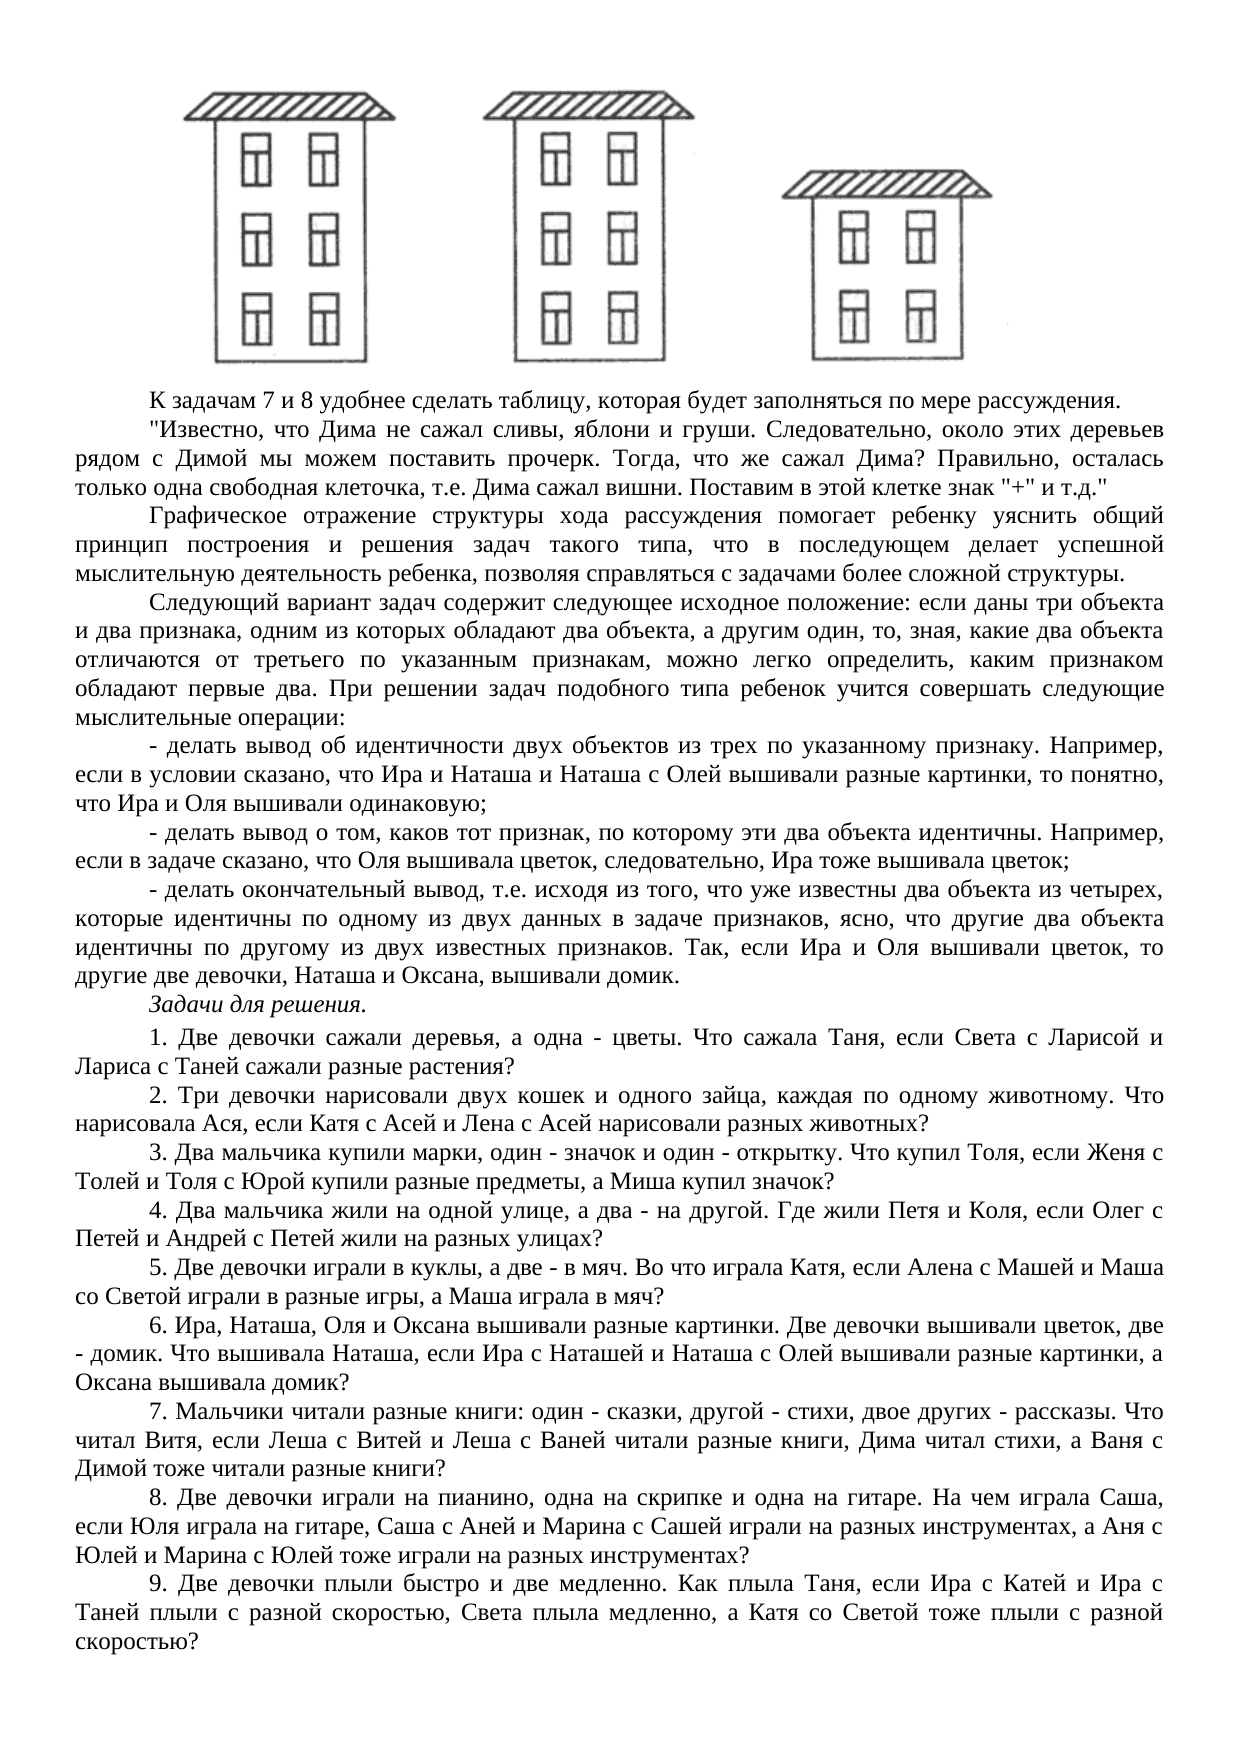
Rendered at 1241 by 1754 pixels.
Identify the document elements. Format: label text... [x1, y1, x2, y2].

text Следующий вариант задач содержит следующее исходное положение: если даны три объекта и два признака, одним из которых обладают два объекта, а другим один, то, зная, какие два объекта отличаются от третьего по указанным признакам, можно легко определить, каким признаком обладают первые два. При решении задач подобного типа ребенок учится совершать следующие мыслительные операции: [75, 587, 1165, 730]
text 9. Две девочки плыли быстро и две медленно. Как плыла Таня, если Ира с Катей и Ира с Таней плыли с разной скоростью, Света плыла медленно, а Катя со Светой тоже плыли с разной скоростью? [75, 1568, 1165, 1655]
text 3. Два мальчика купили марки, один - значок и один - открытку. Что купил Толя, если Женя с Толей и Толя с Юрой купили разные предметы, а Миша купил значок? [75, 1137, 1165, 1195]
text 5. Две девочки играли в куклы, а две - в мяч. Во что играла Катя, если Алена с Машей и Маша со Светой играли в разные игры, а Маша играла в мяч? [75, 1252, 1165, 1310]
text - делать вывод о том, каков тот признак, по которому эти два объекта идентичны. Например, если в задаче сказано, что Оля вышивала цветок, следовательно, Ира тоже вышивала цветок; [75, 817, 1165, 874]
text К задачам 7 и 8 удобнее сделать таблицу, которая будет заполняться по мере рассуждения. [75, 385, 1165, 414]
text "Известно, что Дима не сажал сливы, яблони и груши. Следовательно, около этих деревьев рядом с Димой мы можем поставить прочерк. Тогда, что же сажал Дима? Правильно, осталась только одна свободная клеточка, т.е. Дима сажал вишни. Поставим в этой клетке знак "+" и т.д." [75, 414, 1165, 500]
text 6. Ира, Наташа, Оля и Оксана вышивали разные картинки. Две девочки вышивали цветок, две - домик. Что вышивала Наташа, если Ира с Наташей и Наташа с Олей вышивали разные картинки, а Оксана вышивала домик? [75, 1310, 1165, 1396]
text - делать вывод об идентичности двух объектов из трех по указанному признаку. Например, если в условии сказано, что Ира и Наташа и Наташа с Олей вышивали разные картинки, то понятно, что Ира и Оля вышивали одинаковую; [75, 730, 1165, 817]
text 2. Три девочки нарисовали двух кошек и одного зайца, каждая по одному животному. Что нарисовала Ася, если Катя с Асей и Лена с Асей нарисовали разных животных? [75, 1080, 1165, 1137]
text 4. Два мальчика жили на одной улице, а два - на другой. Где жили Петя и Коля, если Олег с Петей и Андрей с Петей жили на разных улицах? [75, 1195, 1165, 1252]
text 8. Две девочки играли на пианино, одна на скрипке и одна на гитаре. На чем играла Саша, если Юля играла на гитаре, Саша с Аней и Марина с Сашей играли на разных инструментах, а Аня с Юлей и Марина с Юлей тоже играли на разных инструментах? [75, 1482, 1165, 1568]
subtitle Задачи для решения. [75, 989, 1165, 1018]
text Графическое отражение структуры хода рассуждения помогает ребенку уяснить общий принцип построения и решения задач такого типа, что в последующем делает успешной мыслительную деятельность ребенка, позволяя справляться с задачами более сложной структуры. [75, 500, 1165, 587]
text 1. Две девочки сажали деревья, а одна - цветы. Что сажала Таня, если Света с Ларисой и Лариса с Таней сажали разные растения? [75, 1022, 1165, 1080]
text 7. Мальчики читали разные книги: один - сказки, другой - стихи, двое других - рассказы. Что читал Витя, если Леша с Витей и Леша с Ваней читали разные книги, Дима читал стихи, а Ваня с Димой тоже читали разные книги? [75, 1396, 1165, 1482]
text - делать окончательный вывод, т.е. исходя из того, что уже известны два объекта из четырех, которые идентичны по одному из двух данных в задаче признаков, ясно, что другие два объекта идентичны по другому из двух известных признаков. Так, если Ира и Оля вышивали цветок, то другие две девочки, Наташа и Оксана, вышивали домик. [75, 874, 1165, 989]
picture [148, 75, 1009, 382]
